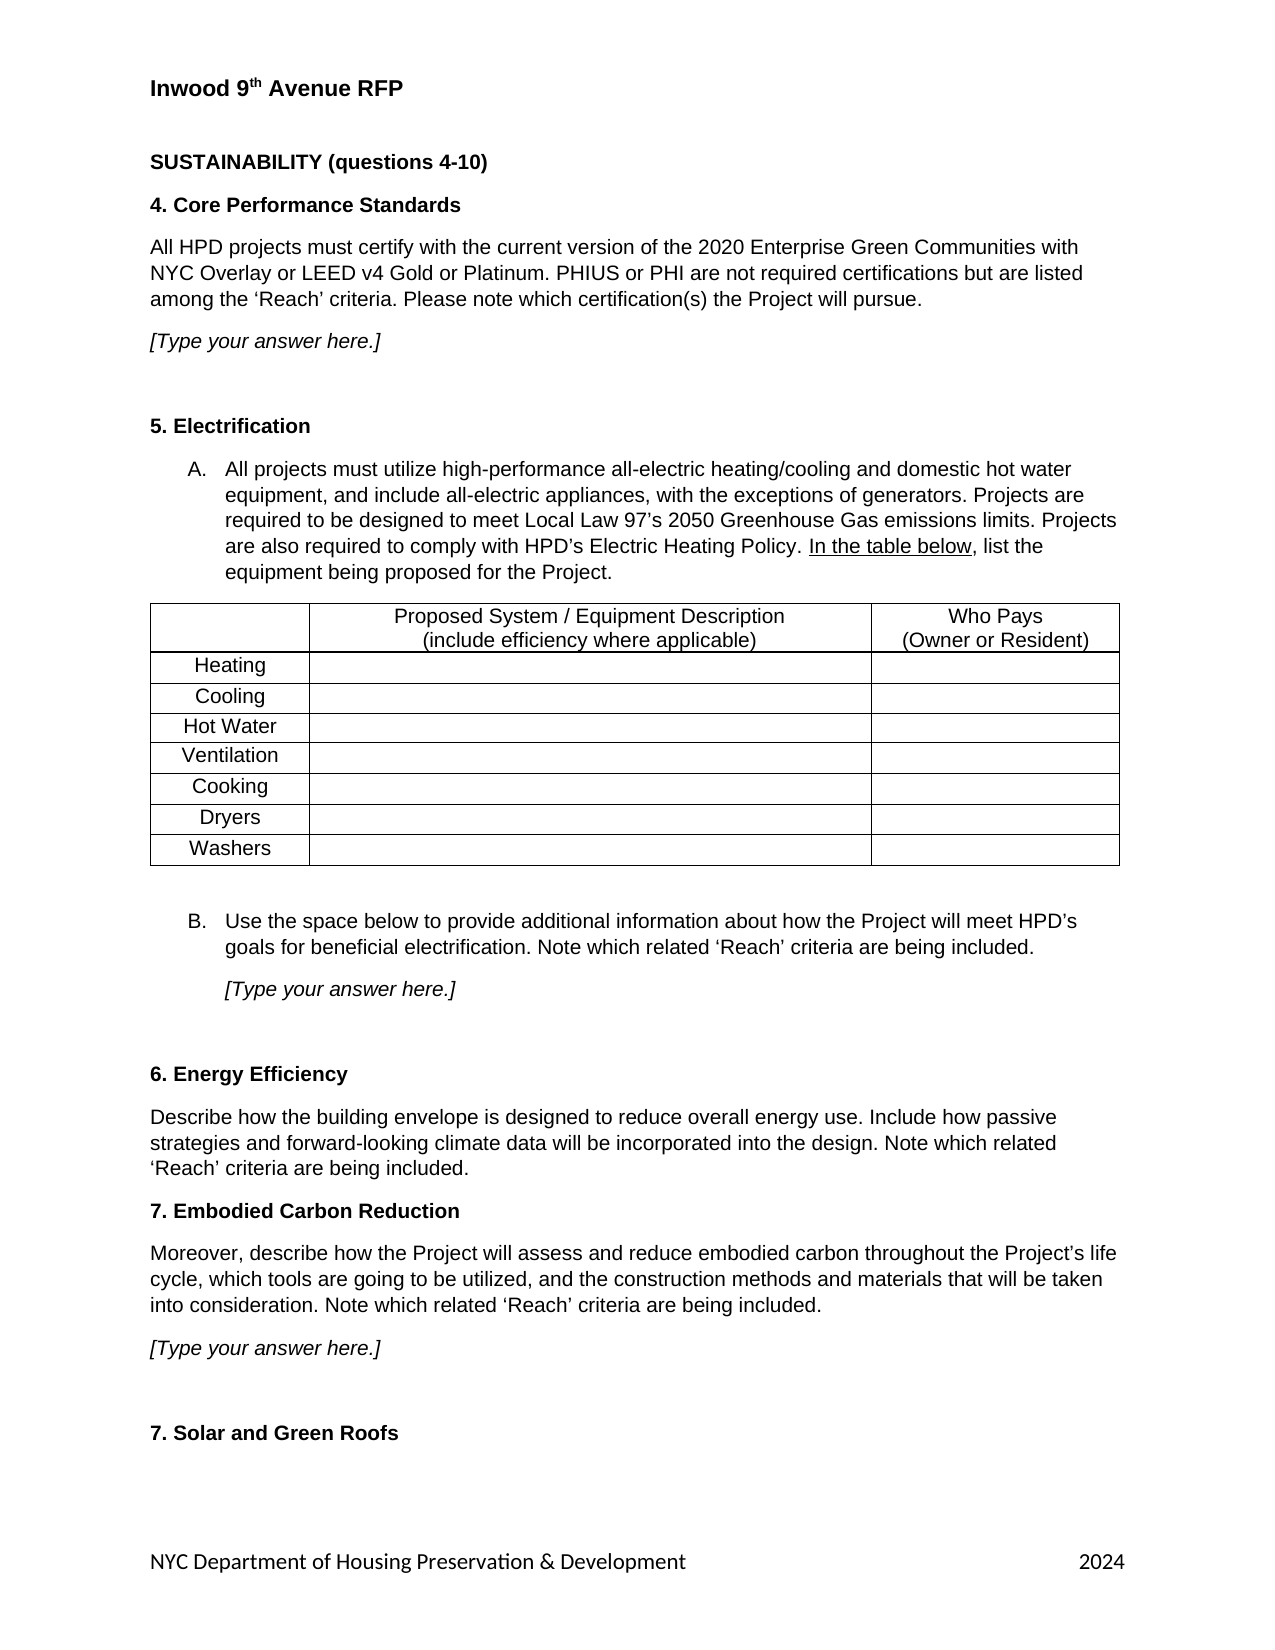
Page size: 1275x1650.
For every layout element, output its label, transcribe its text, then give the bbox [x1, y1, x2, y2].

table_header [151, 604, 309, 651]
table_cell Hot Water [151, 714, 309, 742]
text [Type your answer here.] [150, 1335, 1125, 1359]
list All projects must utilize high-performance all-electric heating/cooling and domestic hot water equipment, and include all-electric appliances, with the exceptions of generators. Projects are required to be designed to meet Local Law 97’s 2050 Greenhouse Gas emissions limits. Projects are also required to comply with HPD’s Electric Heating Policy. In the table below, list the equipment being proposed for the Project. [187, 457, 1125, 584]
text 7. Solar and Green Roofs [150, 1420, 1125, 1444]
text Describe how the building envelope is designed to reduce overall energy use. Include how passive strategies and forward-looking climate data will be incorporated into the design. Note which related ‘Reach’ criteria are being included. [150, 1104, 1125, 1180]
table_header Proposed System / Equipment Description (include efficiency where applicable) [310, 604, 871, 651]
table_cell [310, 805, 871, 834]
text 5. Electrification [150, 414, 1125, 438]
table_header Who Pays (Owner or Resident) [872, 604, 1119, 651]
table_cell Cooling [151, 684, 309, 712]
table_cell Washers [151, 835, 309, 865]
table_cell [872, 714, 1119, 742]
table_cell [872, 774, 1119, 804]
table_cell [310, 743, 871, 773]
text Moreover, describe how the Project will assess and reduce embodied carbon throughout the Project’s life cycle, which tools are going to be utilized, and the construction methods and materials that will be taken into consideration. Note which related ‘Reach’ criteria are being included. [150, 1241, 1125, 1317]
text 7. Embodied Carbon Reduction [150, 1199, 1125, 1223]
table_cell Heating [151, 653, 309, 683]
list Use the space below to provide additional information about how the Project will meet HPD’s goals for beneficial electrification. Note which related ‘Reach’ criteria are being included. [187, 909, 1125, 958]
table_cell [310, 684, 871, 712]
table_cell [872, 743, 1119, 773]
table_cell [310, 714, 871, 742]
table_cell Cooking [151, 774, 309, 804]
table_cell [872, 835, 1119, 865]
text SUSTAINABILITY (questions 4-10) [150, 150, 1125, 174]
table_cell [872, 684, 1119, 712]
table_cell [872, 805, 1119, 834]
text [Type your answer here.] [150, 329, 1125, 353]
table_cell [872, 653, 1119, 683]
text 4. Core Performance Standards [150, 192, 1125, 216]
table_cell Ventilation [151, 743, 309, 773]
table_cell [310, 774, 871, 804]
text All HPD projects must certify with the current version of the 2020 Enterprise Green Communities with NYC Overlay or LEED v4 Gold or Platinum. PHIUS or PHI are not required certifications but are listed among the ‘Reach’ criteria. Please note which certification(s) the Project will pursue. [150, 235, 1125, 311]
table_cell [310, 835, 871, 865]
table_cell [310, 653, 871, 683]
text 6. Energy Efficiency [150, 1062, 1125, 1086]
text [Type your answer here.] [187, 977, 1125, 1001]
table_cell Dryers [151, 805, 309, 834]
